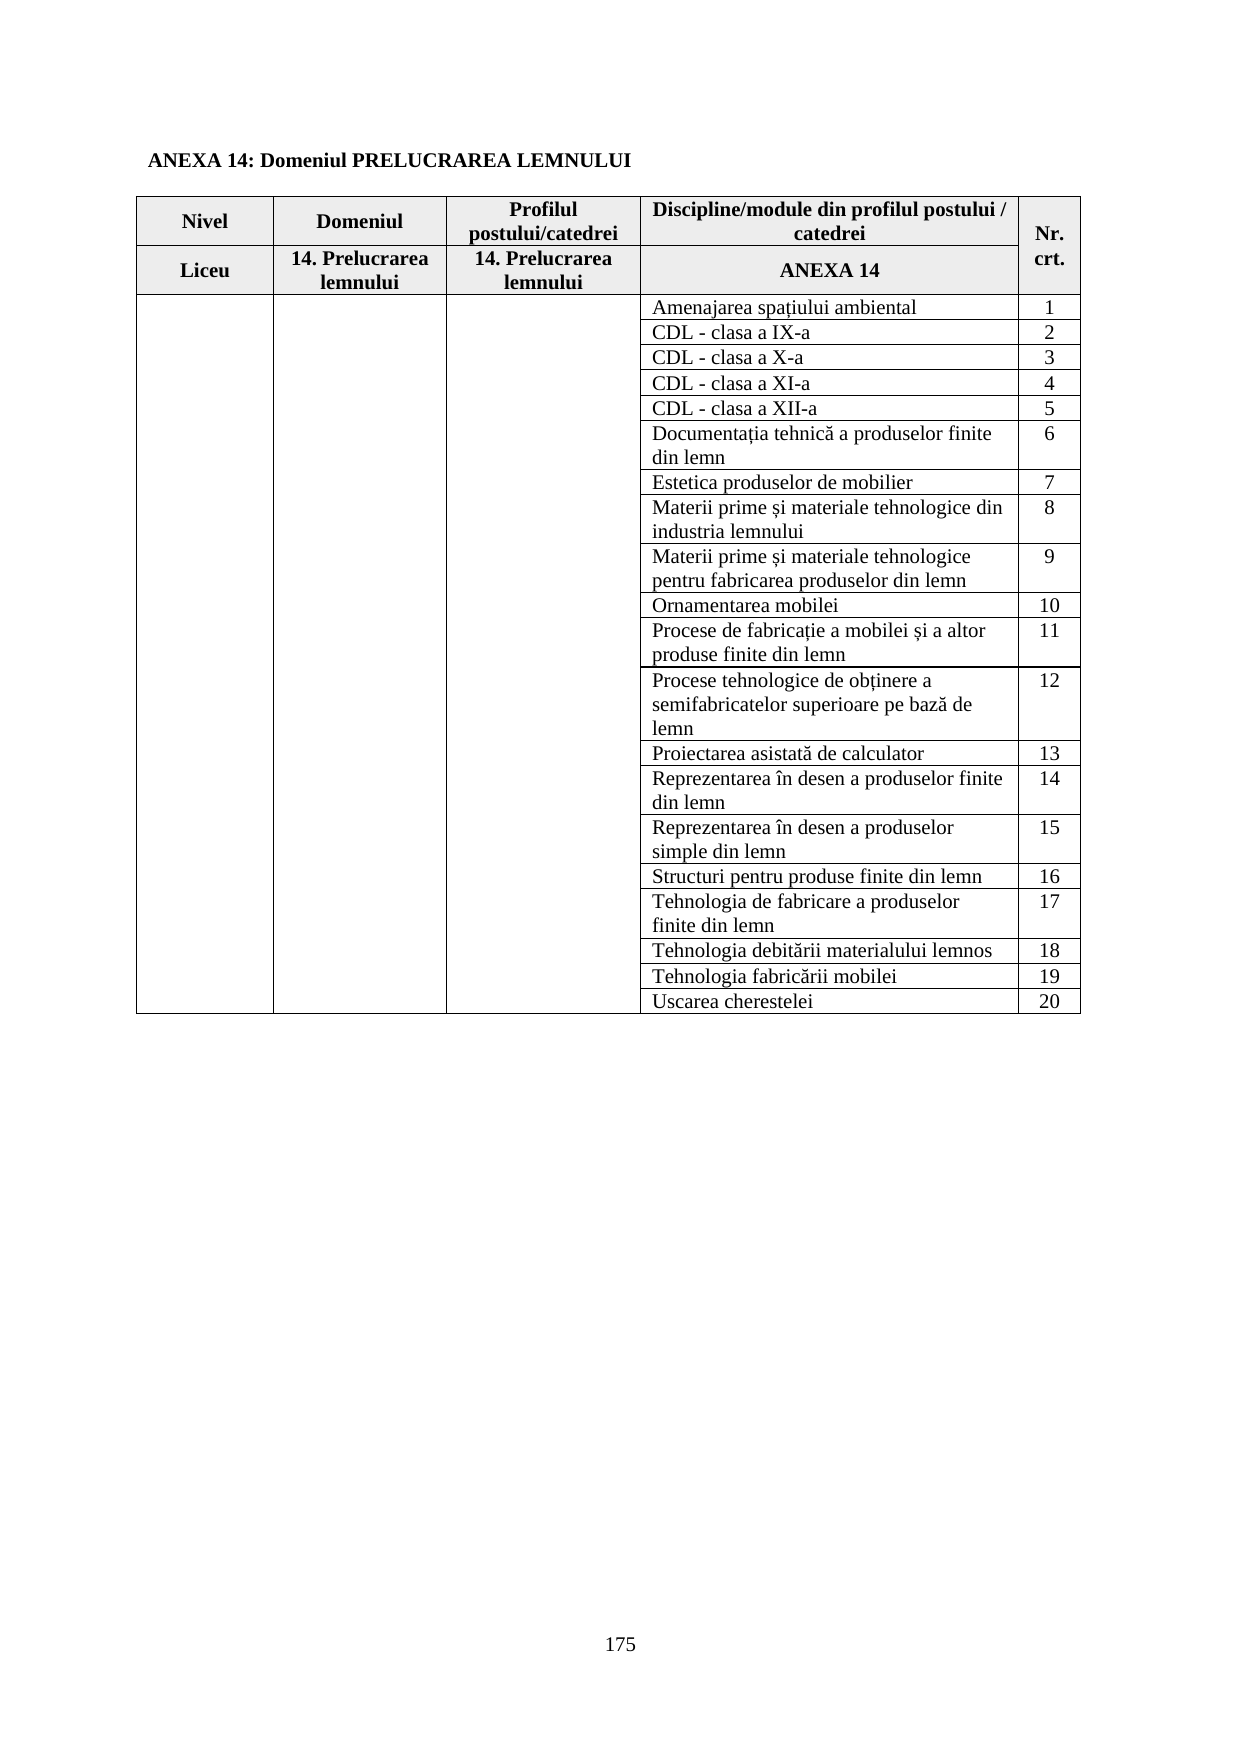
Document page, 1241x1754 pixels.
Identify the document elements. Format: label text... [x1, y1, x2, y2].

table_cell Proiectarea asistată de calculator [641, 741, 1018, 765]
table_cell 19 [1019, 964, 1080, 988]
table_cell Procese de fabricație a mobilei și a altor produse finite din lemn [641, 618, 1018, 666]
table_cell Estetica produselor de mobilier [641, 470, 1018, 494]
table_cell 9 [1019, 544, 1080, 592]
table_cell 2 [1019, 320, 1080, 344]
table_cell Reprezentarea în desen a produselor simple din lemn [641, 815, 1018, 863]
table_cell 14. Prelucrarea lemnului [274, 246, 446, 294]
table_cell Materii prime și materiale tehnologice din industria lemnului [641, 495, 1018, 543]
table_cell 14. Prelucrarea lemnului [447, 246, 640, 294]
table_cell 17 [1019, 889, 1080, 937]
table_cell CDL - clasa a XII-a [641, 396, 1018, 419]
text ANEXA 14: Domeniul Prelucrarea lemnului [148, 148, 1093, 172]
table_cell CDL - clasa a XI-a [641, 370, 1018, 394]
table_cell ANEXA 14 [641, 246, 1018, 294]
table_cell CDL - clasa a IX-a [641, 320, 1018, 344]
table_cell 13 [1019, 741, 1080, 765]
table_cell Materii prime și materiale tehnologice pentru fabricarea produselor din lemn [641, 544, 1018, 592]
table_cell [137, 295, 273, 1013]
table_cell Liceu [137, 246, 273, 294]
table_header Nr. crt. [1019, 197, 1080, 294]
table_cell [447, 295, 640, 1013]
table_cell Uscarea cherestelei [641, 989, 1018, 1013]
table_cell Documentația tehnică a produselor finite din lemn [641, 421, 1018, 469]
table_cell [274, 295, 446, 1013]
table_cell Tehnologia debitării materialului lemnos [641, 939, 1018, 962]
table_cell 5 [1019, 396, 1080, 419]
table_cell 15 [1019, 815, 1080, 863]
table_cell Procese tehnologice de obținere a semifabricatelor superioare pe bază de lemn [641, 668, 1018, 740]
table_cell 8 [1019, 495, 1080, 543]
table_cell 18 [1019, 939, 1080, 962]
table_cell 11 [1019, 618, 1080, 666]
table_cell 6 [1019, 421, 1080, 469]
table_cell Structuri pentru produse finite din lemn [641, 864, 1018, 888]
table_cell Ornamentarea mobilei [641, 593, 1018, 617]
table_cell Tehnologia de fabricare a produselor finite din lemn [641, 889, 1018, 937]
table_header Profilul postului/catedrei [447, 197, 640, 245]
table_cell Tehnologia fabricării mobilei [641, 964, 1018, 988]
table_cell 14 [1019, 766, 1080, 814]
table_cell Amenajarea spațiului ambiental [641, 295, 1018, 319]
table_header Nivel [137, 197, 273, 245]
table_cell Reprezentarea în desen a produselor finite din lemn [641, 766, 1018, 814]
table_header Domeniul [274, 197, 446, 245]
table_cell 7 [1019, 470, 1080, 494]
table_cell 1 [1019, 295, 1080, 319]
table_cell 16 [1019, 864, 1080, 888]
table_cell 12 [1019, 668, 1080, 740]
table_cell 20 [1019, 989, 1080, 1013]
table_cell 3 [1019, 345, 1080, 369]
table_cell CDL - clasa a X-a [641, 345, 1018, 369]
table_cell 4 [1019, 370, 1080, 394]
table_header Discipline/module din profilul postului / catedrei [641, 197, 1018, 245]
table_cell 10 [1019, 593, 1080, 617]
